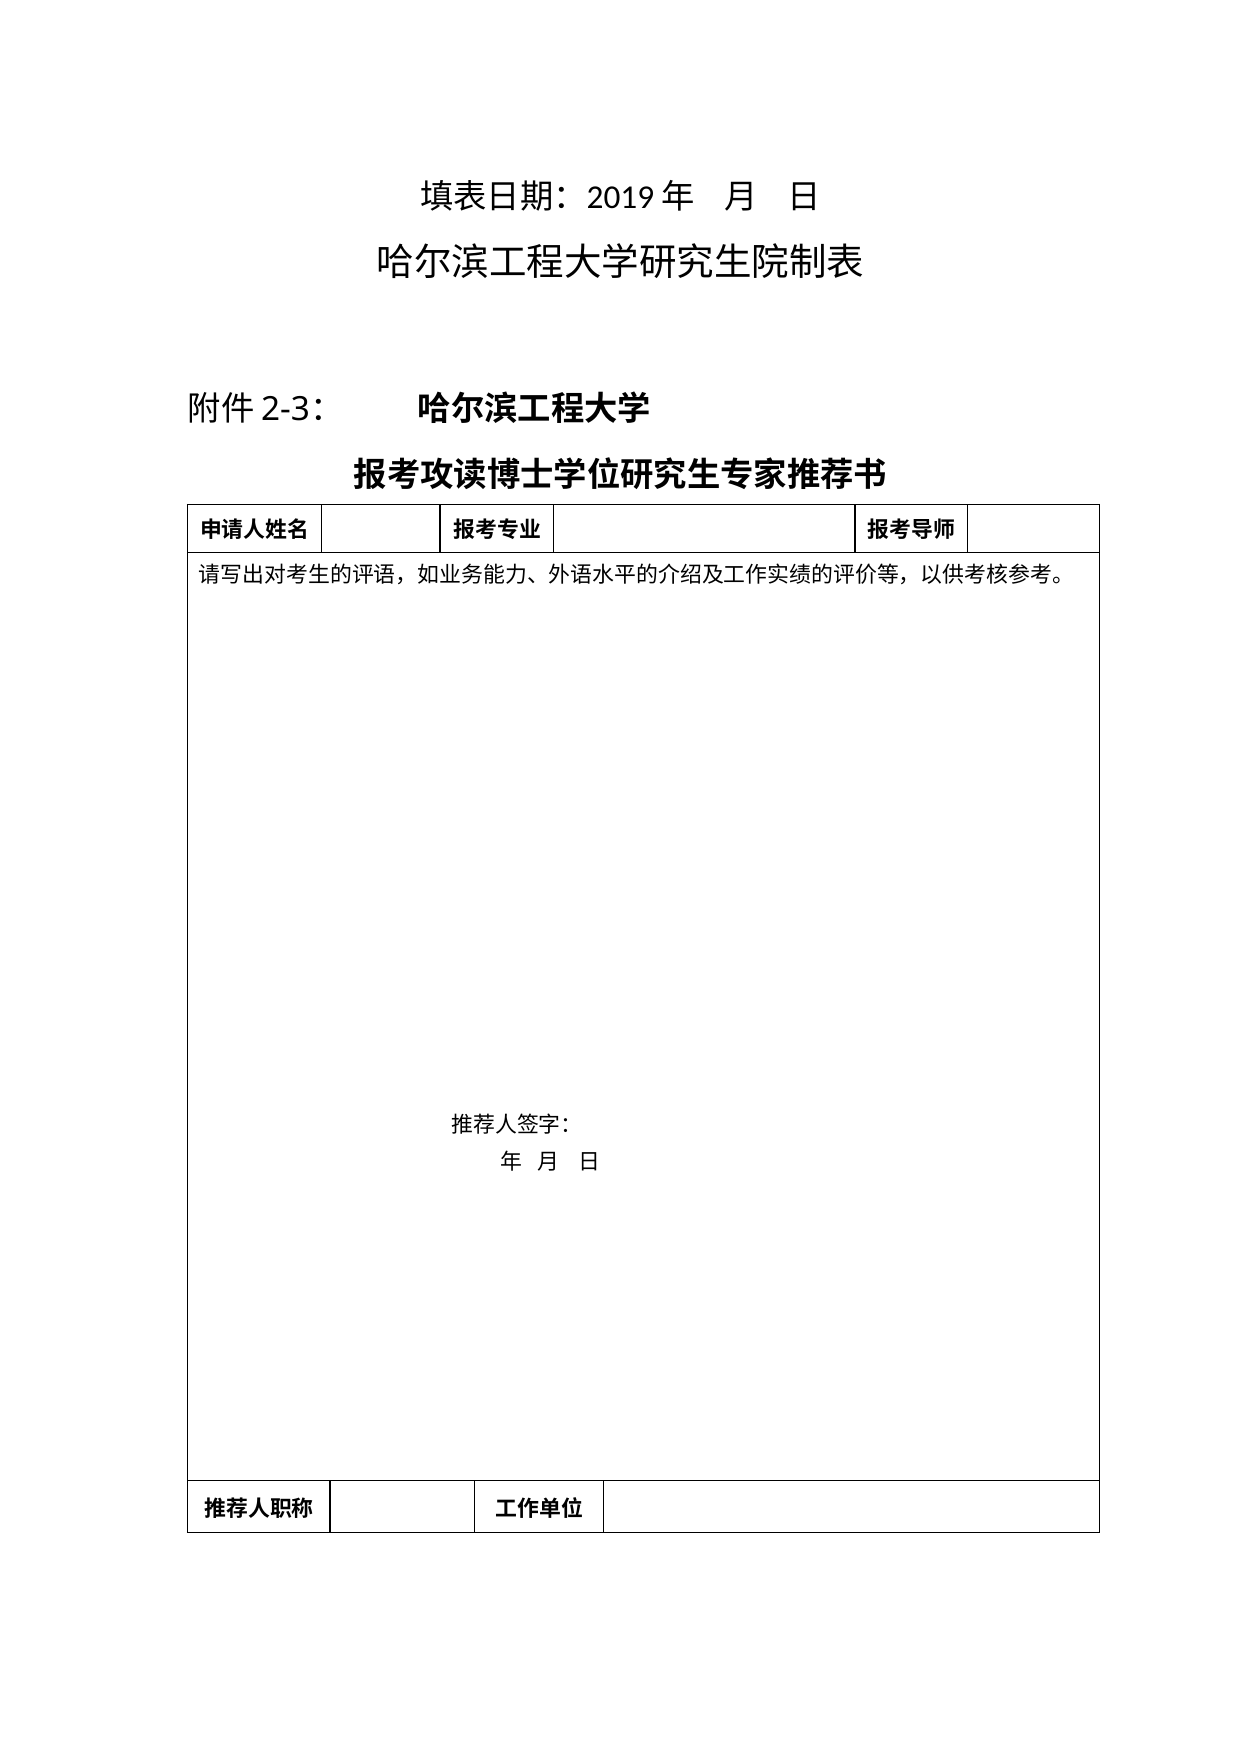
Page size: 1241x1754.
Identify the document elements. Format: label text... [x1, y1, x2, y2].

text 报考攻读博士学位研究生专家推荐书 [187, 439, 1053, 504]
table_cell [331, 1481, 474, 1532]
text 填表日期：2019年 月 日 [187, 162, 1053, 227]
text 附件2-3： 哈尔滨工程大学 [187, 374, 1053, 439]
table_cell 推荐人职称 [188, 1481, 329, 1532]
table_header 报考专业 [441, 505, 553, 552]
table_header 报考导师 [856, 505, 967, 552]
table_cell 请写出对考生的评语，如业务能力、外语水平的介绍及工作实绩的评价等，以供考核参考。 推荐人签字： 年 月 日 [188, 553, 1099, 1480]
table_header [554, 505, 854, 552]
table_header [322, 505, 439, 552]
table_cell [604, 1481, 1099, 1532]
table_header [968, 505, 1099, 552]
text 哈尔滨工程大学研究生院制表 [187, 227, 1053, 292]
table_cell 工作单位 [475, 1481, 603, 1532]
table_header 申请人姓名 [188, 505, 321, 552]
